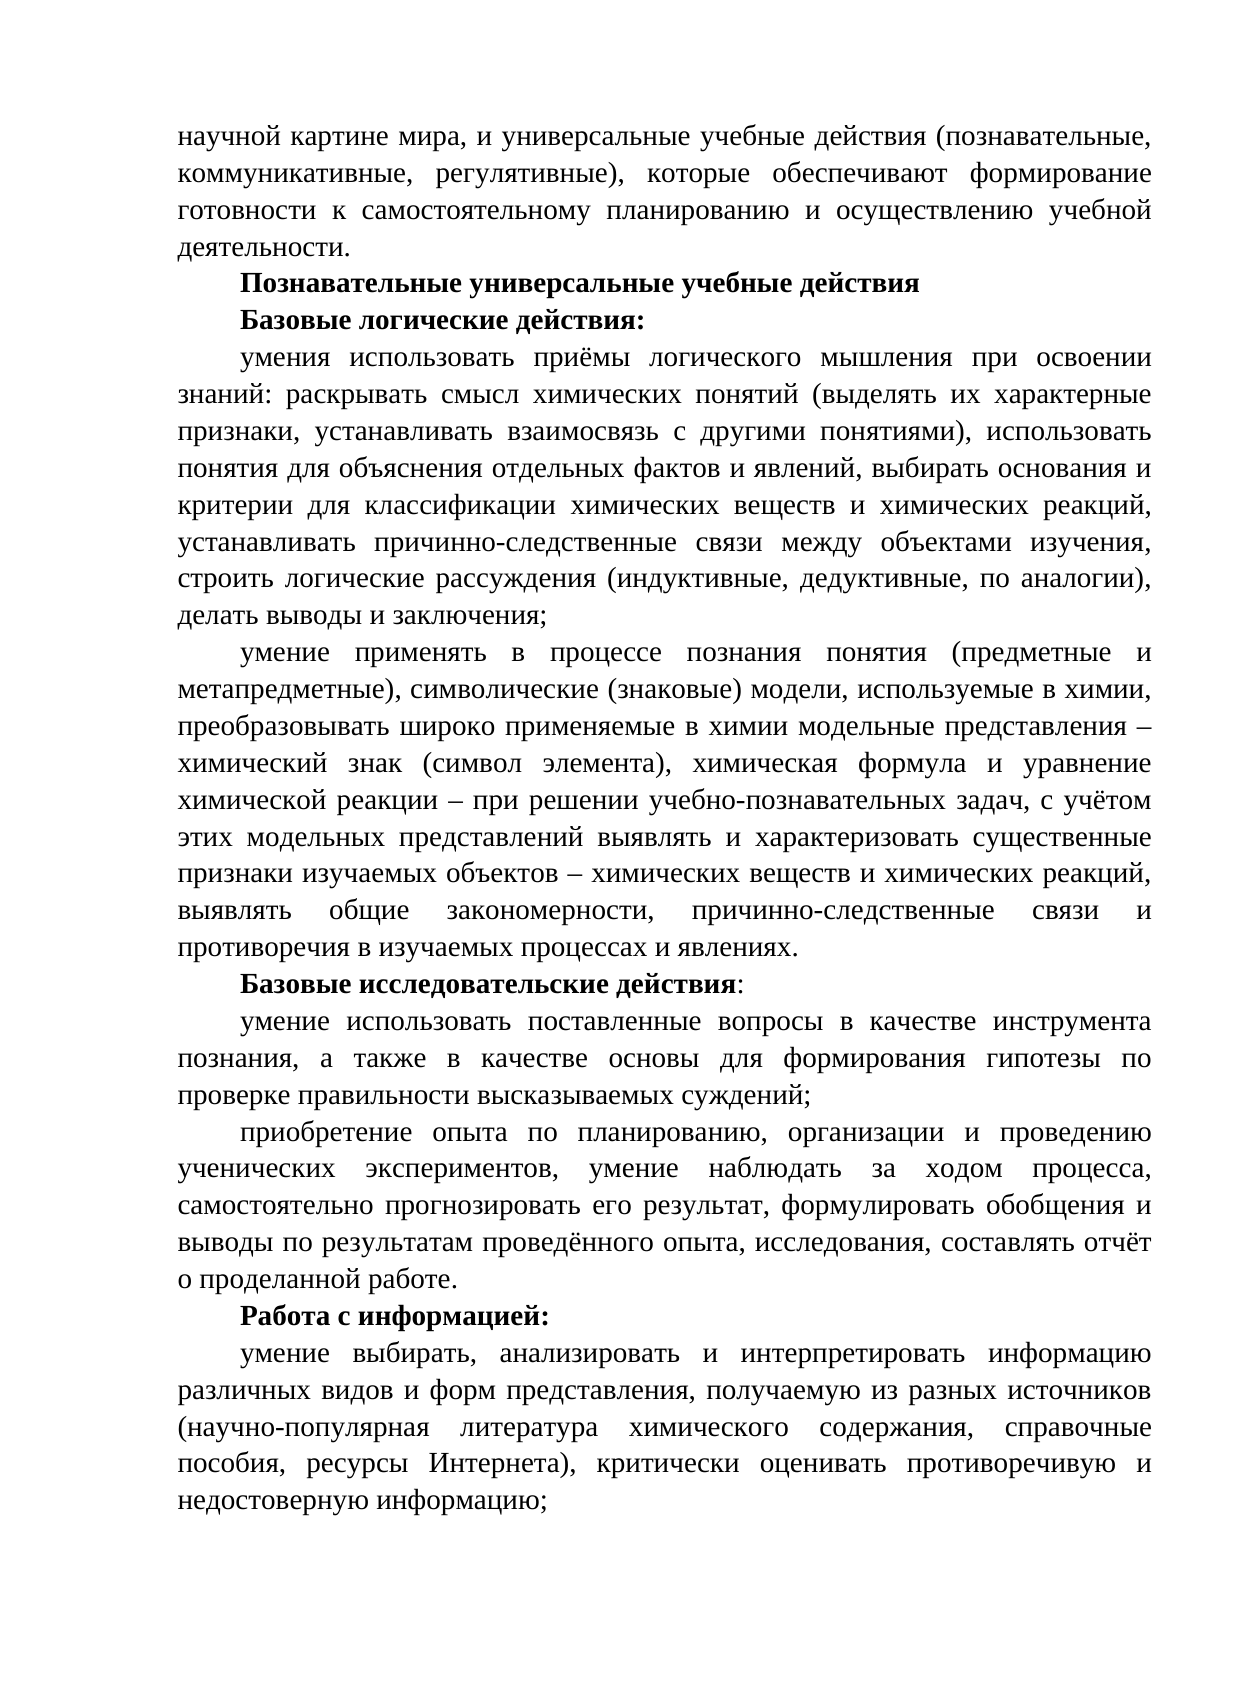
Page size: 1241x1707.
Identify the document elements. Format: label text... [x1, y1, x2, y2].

text умение выбирать, анализировать и интерпретировать информацию различных видов и форм представления, получаемую из разных источников (научно-популярная литература химического содержания, справочные пособия, ресурсы Интернета), критически оценивать противоречивую и недостоверную информацию; [177, 1335, 1152, 1516]
text Познавательные универсальные учебные действия [177, 266, 1152, 299]
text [177, 118, 1152, 262]
text умение применять в процессе познания понятия (предметные и метапредметные), символические (знаковые) модели, используемые в химии, преобразовывать широко применяемые в химии модельные представления – химический знак (символ элемента), химическая формула и уравнение химической реакции – при решении учебно-познавательных задач, с учётом этих модельных представлений выявлять и характеризовать существенные признаки изучаемых объектов – химических веществ и химических реакций, выявлять общие закономерности, причинно-следственные связи и противоречия в изучаемых процессах и явлениях. [177, 634, 1152, 963]
text умение использовать поставленные вопросы в качестве инструмента познания, а также в качестве основы для формирования гипотезы по проверке правильности высказываемых суждений; [177, 1003, 1152, 1110]
text умения использовать приёмы логического мышления при освоении знаний: раскрывать смысл химических понятий (выделять их характерные признаки, устанавливать взаимосвязь с другими понятиями), использовать понятия для объяснения отдельных фактов и явлений, выбирать основания и критерии для классификации химических веществ и химических реакций, устанавливать причинно-следственные связи между объектами изучения, строить логические рассуждения (индуктивные, дедуктивные, по аналогии), делать выводы и заключения; [177, 339, 1152, 631]
text Базовые исследовательские действия: [177, 966, 1152, 1000]
text Работа с информацией: [177, 1298, 1152, 1332]
text приобретение опыта по планированию, организации и проведению ученических экспериментов, умение наблюдать за ходом процесса, самостоятельно прогнозировать его результат, формулировать обобщения и выводы по результатам проведённого опыта, исследования, составлять отчёт о проделанной работе. [177, 1114, 1152, 1295]
text Базовые логические действия: [177, 302, 1152, 336]
